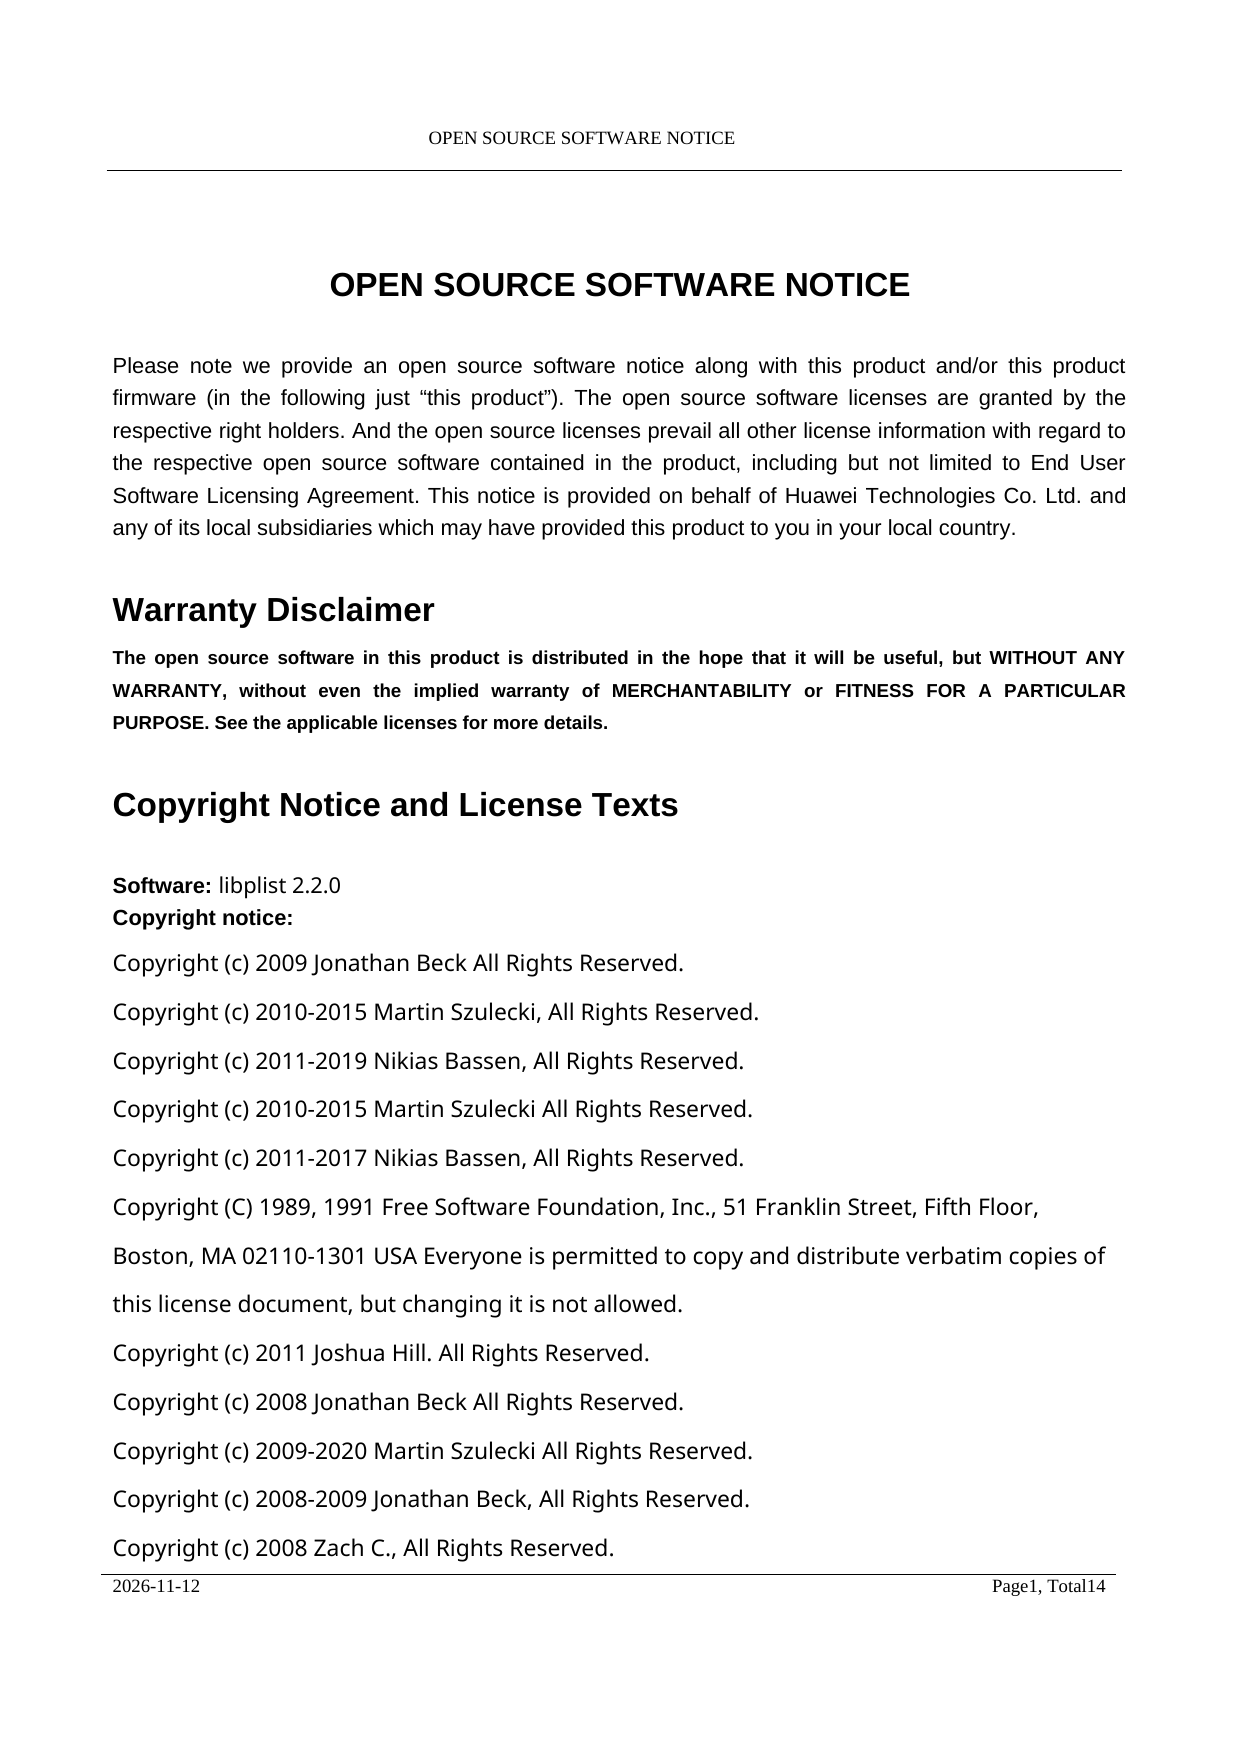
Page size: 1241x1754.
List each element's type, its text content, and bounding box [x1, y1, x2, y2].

text Please note we provide an open source software notice along with this product and/or this product firmware (in the following just “this product”). The open source software licenses are granted by the respective right holders. And the open source licenses prevail all other license information with regard to the respective open source software contained in the product, including but not limited to End User Software Licensing Agreement. This notice is provided on behalf of Huawei Technologies Co. Ltd. and any of its local subsidiaries which may have provided this product to you in your local country. [112, 349, 1128, 544]
text OPEN SOURCE SOFTWARE NOTICE [112, 251, 1128, 316]
text Warranty Disclaimer [112, 576, 1128, 641]
text Copyright Notice and License Texts [112, 771, 1128, 836]
text The open source software in this product is distributed in the hope that it will be useful, but WITHOUT ANY WARRANTY, without even the implied warranty of MERCHANTABILITY or FITNESS FOR A PARTICULAR PURPOSE. See the applicable licenses for more details. [112, 641, 1128, 739]
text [112, 947, 1128, 1564]
text Copyright notice: [112, 901, 1128, 934]
text Software: libplist 2.2.0 [112, 869, 1128, 901]
